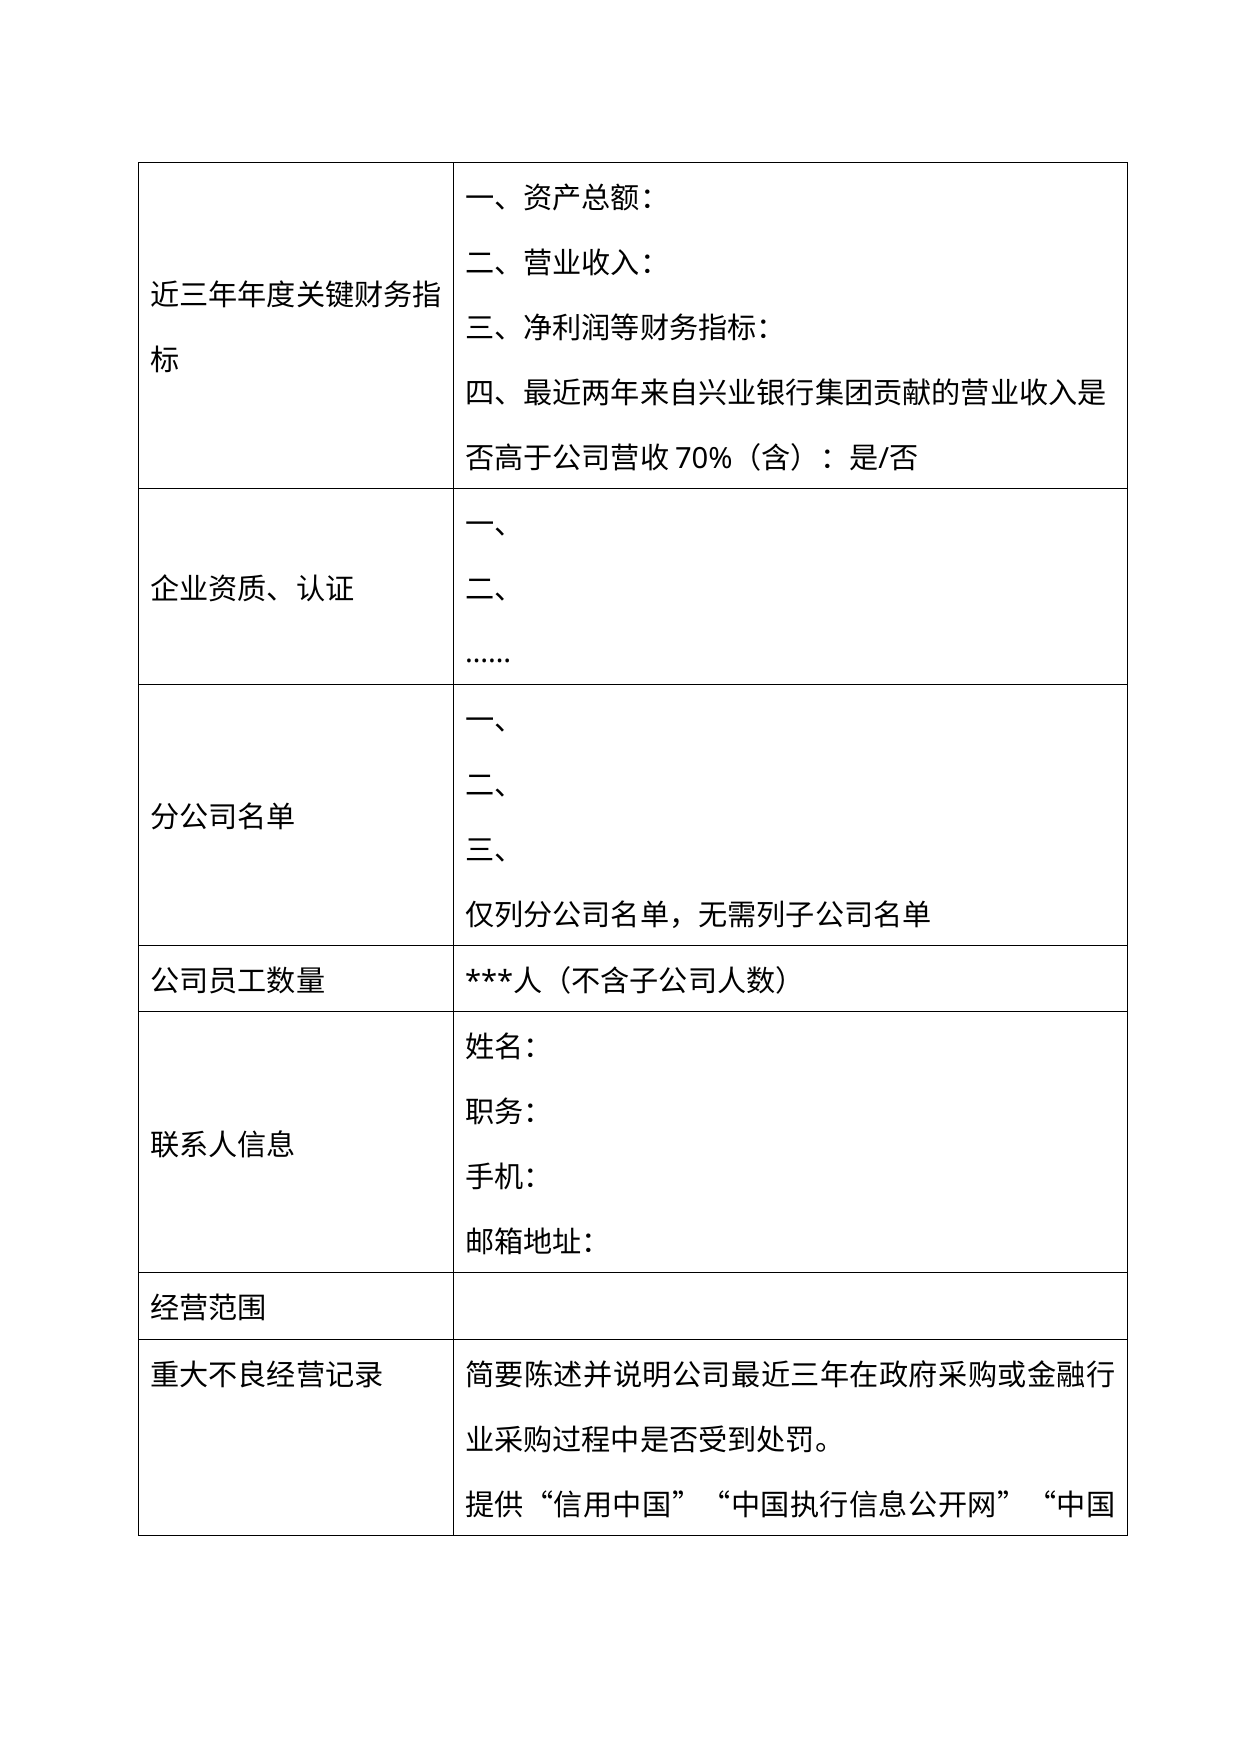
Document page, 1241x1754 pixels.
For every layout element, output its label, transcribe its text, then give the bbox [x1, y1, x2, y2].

table_cell ***人（不含子公司人数） [454, 946, 1127, 1011]
table_cell 经营范围 [139, 1273, 453, 1339]
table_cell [454, 1340, 1127, 1535]
table_cell 一、 二、 …… [454, 489, 1127, 684]
table_cell 一、资产总额： 二、营业收入： 三、净利润等财务指标： 四、最近两年来自兴业银行集团贡献的营业收入是否高于公司营收70%（含）：是/否 [454, 163, 1127, 488]
table_cell [454, 1273, 1127, 1339]
table_cell 分公司名单 [139, 685, 453, 945]
table_cell 一、 二、 三、 仅列分公司名单，无需列子公司名单 [454, 685, 1127, 945]
table_cell 联系人信息 [139, 1012, 453, 1272]
table_cell 近三年年度关键财务指标 [139, 163, 453, 488]
table_cell 重大不良经营记录 [139, 1340, 453, 1535]
table_cell 姓名： 职务： 手机： 邮箱地址： [454, 1012, 1127, 1272]
table_cell 企业资质、认证 [139, 489, 453, 684]
table_cell 公司员工数量 [139, 946, 453, 1011]
